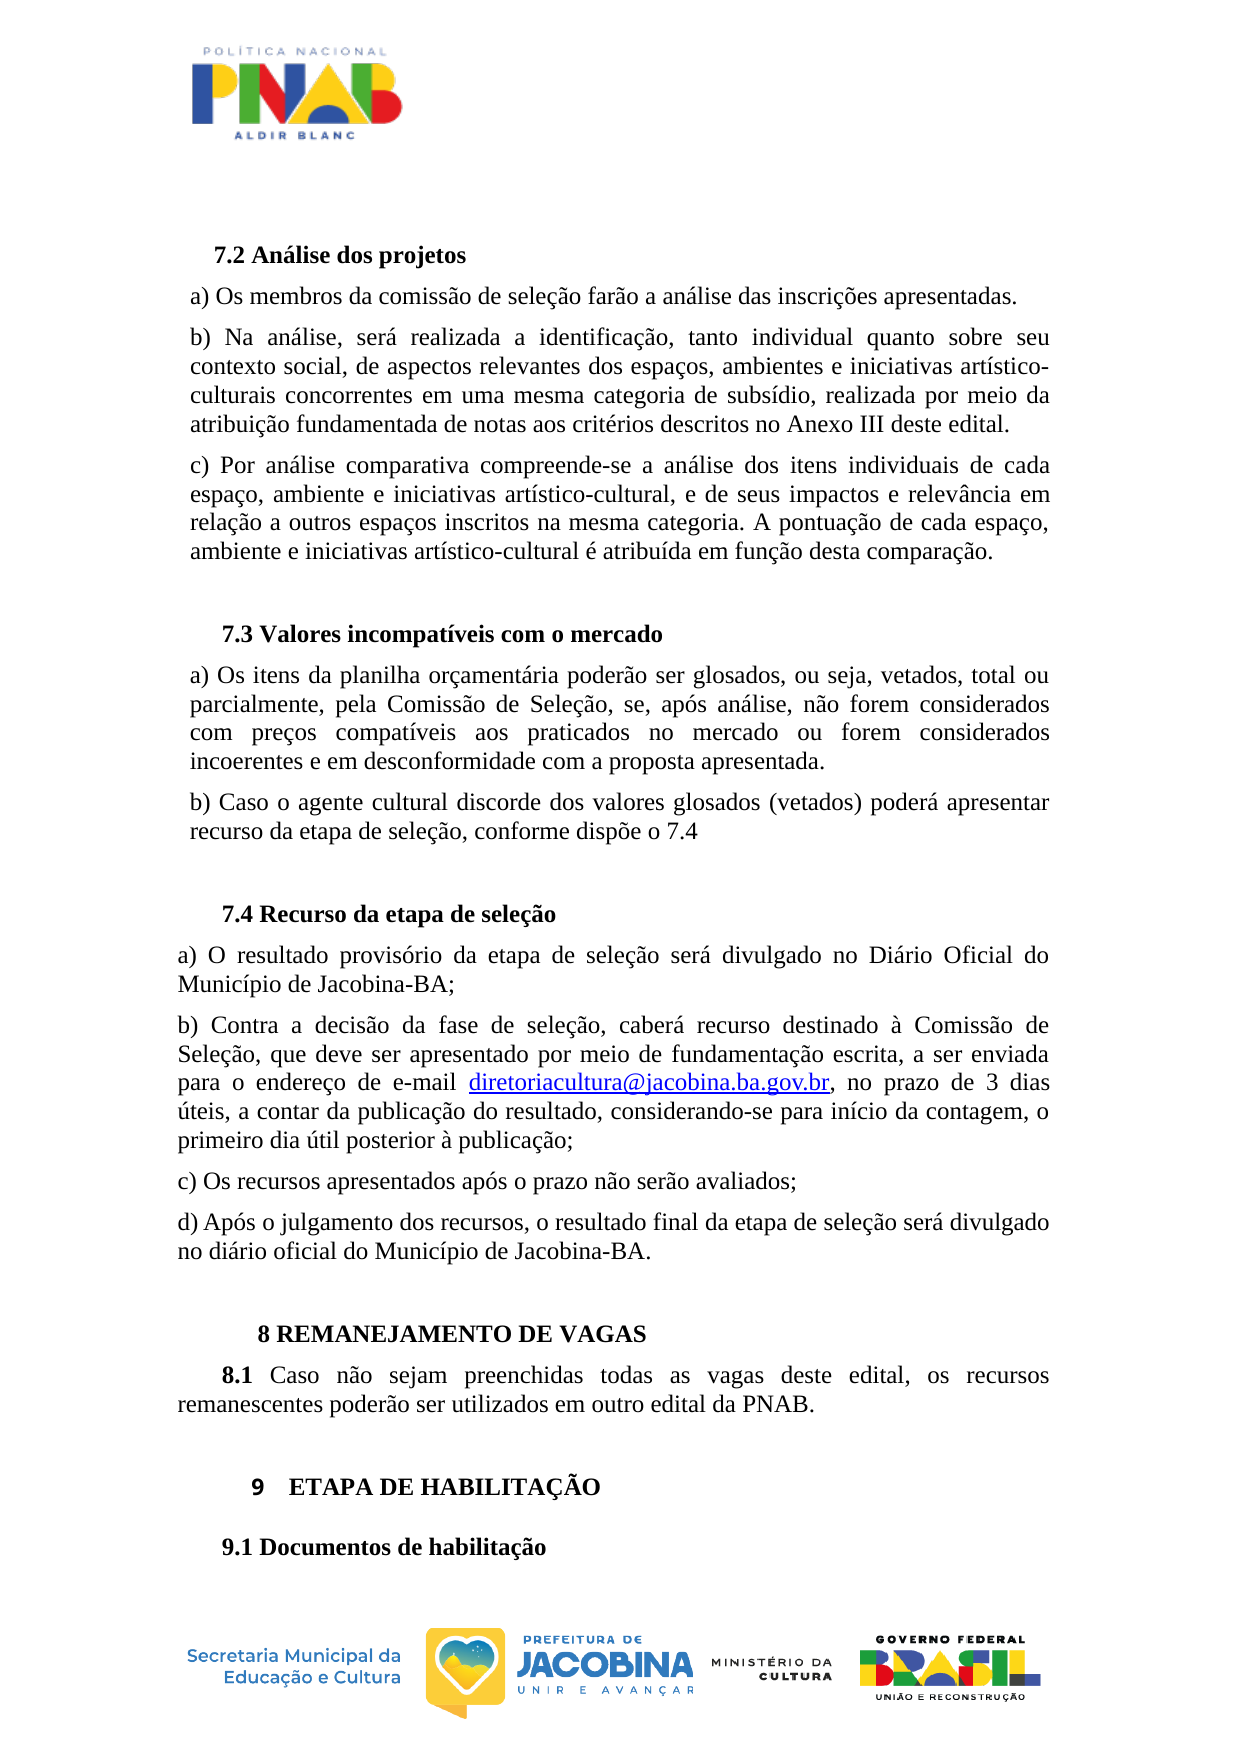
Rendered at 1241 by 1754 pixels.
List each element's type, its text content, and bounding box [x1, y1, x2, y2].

text b) Caso o agente cultural discorde dos valores glosados (vetados) poderá apresentar recurso da etapa de seleção, conforme dispõe o 7.4 [189, 787, 1051, 845]
text a) Os membros da comissão de seleção farão a análise das inscrições apresentadas. [190, 281, 1051, 310]
picture [187, 1628, 693, 1719]
text c) Os recursos apresentados após o prazo não serão avaliados; [177, 1166, 1051, 1195]
text 8.1 Caso não sejam preenchidas todas as vagas deste edital, os recursos remanescentes poderão ser utilizados em outro edital da PNAB. [177, 1360, 1051, 1417]
text 8 REMANEJAMENTO DE VAGAS [177, 1319, 1051, 1347]
text 7.4 Recurso da etapa de seleção [177, 899, 1051, 927]
text c) Por análise comparativa compreende-se a análise dos itens individuais de cada espaço, ambiente e iniciativas artístico-cultural, e de seus impactos e relevância em relação a outros espaços inscritos na mesma categoria. A pontuação de cada espaço, ambiente e iniciativas artístico-cultural é atribuída em função desta comparação. [190, 450, 1051, 565]
text a) O resultado provisório da etapa de seleção será divulgado no Diário Oficial do Município de Jacobina-BA; [177, 940, 1051, 997]
picture [700, 1617, 1061, 1719]
text 9.1 Documentos de habilitação [177, 1532, 1063, 1560]
text b) Na análise, será realizada a identificação, tanto individual quanto sobre seu contexto social, de aspectos relevantes dos espaços, ambientes e iniciativas artístico-culturais concorrentes em uma mesma categoria de subsídio, realizada por meio da atribuição fundamentada de notas aos critérios descritos no Anexo III deste edital. [190, 322, 1051, 437]
list ETAPA DE HABILITAÇÃO [251, 1471, 1051, 1502]
list Análise dos projetos [213, 240, 1051, 269]
text d) Após o julgamento dos recursos, o resultado final da etapa de seleção será divulgado no diário oficial do Município de Jacobina-BA. [177, 1207, 1051, 1265]
picture [157, 16, 435, 155]
text a) Os itens da planilha orçamentária poderão ser glosados, ou seja, vetados, total ou parcialmente, pela Comissão de Seleção, se, após análise, não forem considerados com preços compatíveis aos praticados no mercado ou forem considerados incoerentes e em desconformidade com a proposta apresentada. [189, 660, 1051, 775]
text b) Contra a decisão da fase de seleção, caberá recurso destinado à Comissão de Seleção, que deve ser apresentado por meio de fundamentação escrita, a ser enviada para o endereço de e-mail diretoriacultura@jacobina.ba.gov.br, no prazo de 3 dias úteis, a contar da publicação do resultado, considerando-se para início da contagem, o primeiro dia útil posterior à publicação; [177, 1010, 1051, 1154]
text 7.3 Valores incompatíveis com o mercado [177, 619, 1051, 647]
